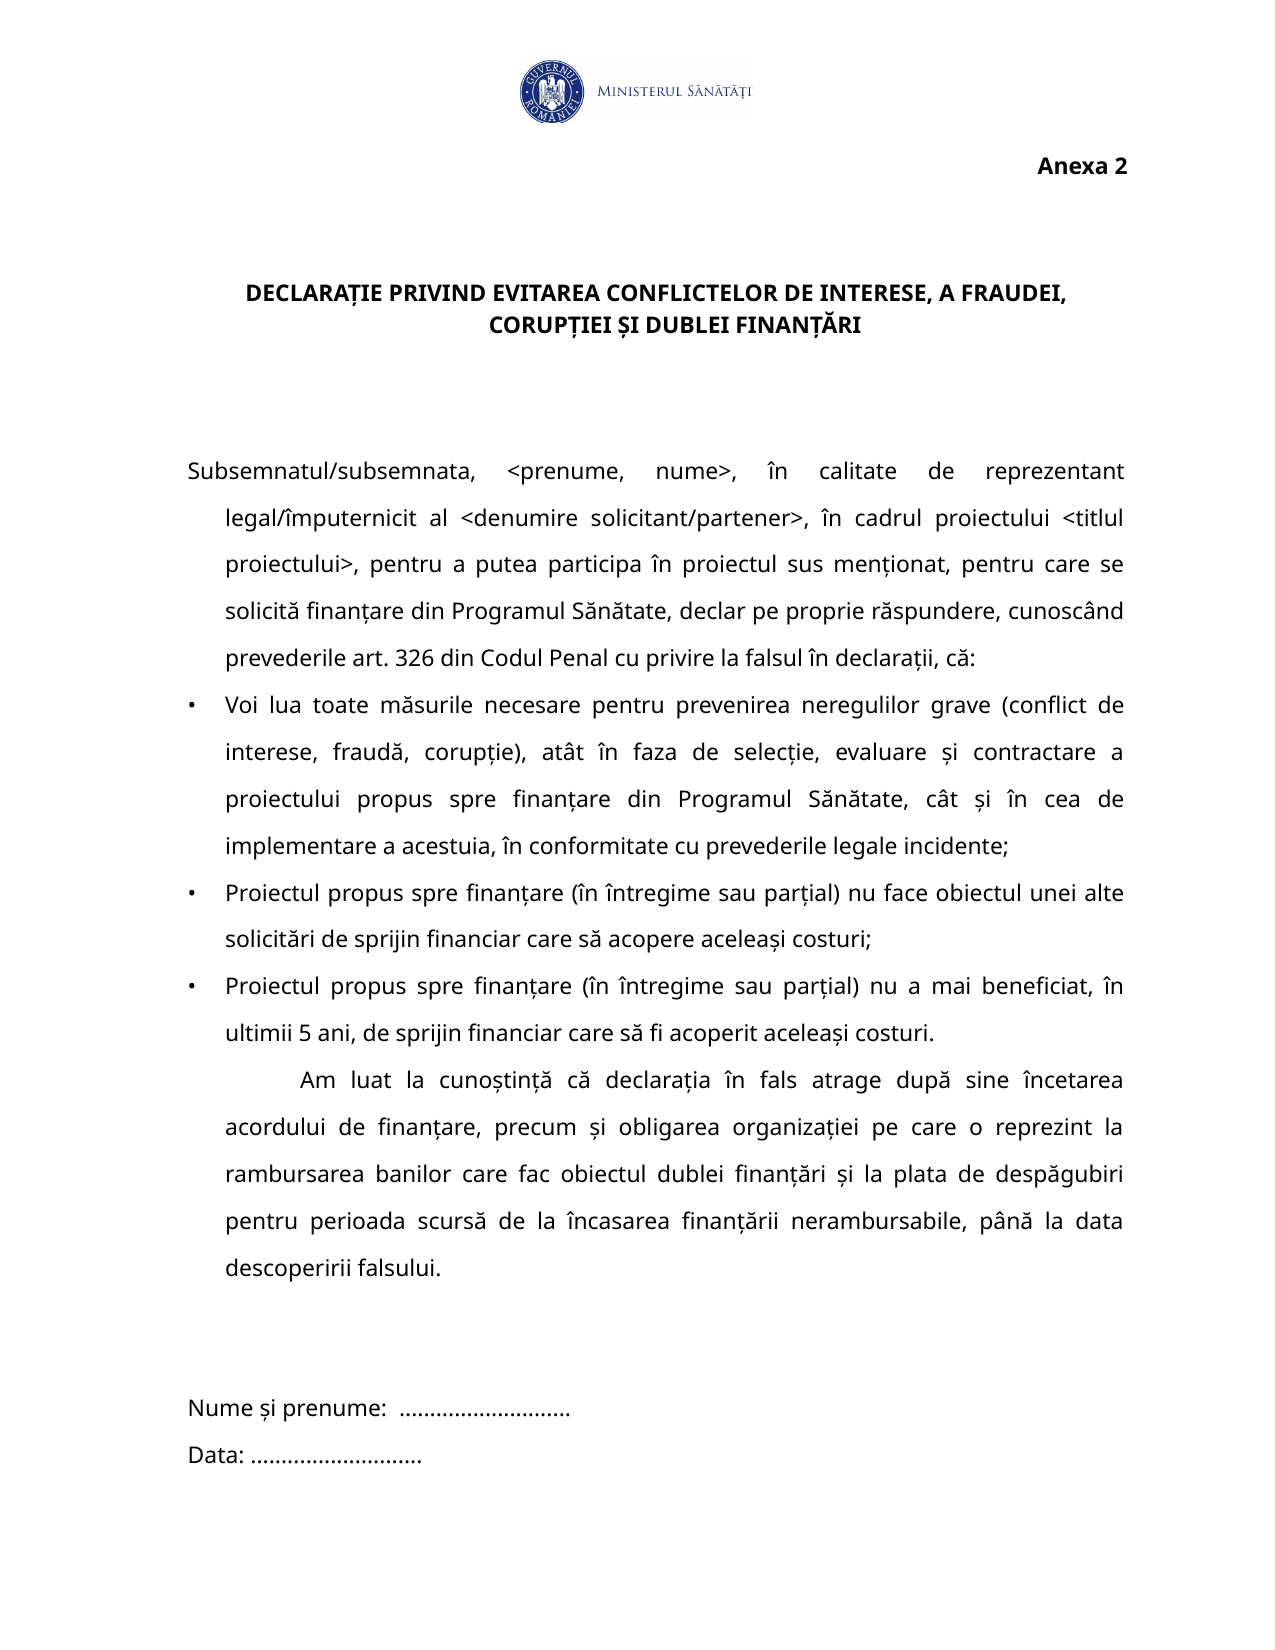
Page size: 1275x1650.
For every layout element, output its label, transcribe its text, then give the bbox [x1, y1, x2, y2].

text Subsemnatul/subsemnata, <prenume, nume>, în calitate de reprezentant legal/împuternicit al <denumire solicitant/partener>, în cadrul proiectului <titlul proiectului>, pentru a putea participa în proiectul sus menționat, pentru care se solicită finanțare din Programul Sănătate, declar pe proprie răspundere, cunoscând prevederile art. 326 din Codul Penal cu privire la falsul în declarații, că: [187, 455, 1125, 673]
text • Proiectul propus spre finanțare (în întregime sau parțial) nu a mai beneficiat, în ultimii 5 ani, de sprijin financiar care să fi acoperit aceleași costuri. [187, 970, 1125, 1048]
text Nume și prenume: ............................ [187, 1392, 1125, 1423]
text Am luat la cunoștință că declarația în fals atrage după sine încetarea acordului de finanțare, precum și obligarea organizației pe care o reprezint la rambursarea banilor care fac obiectul dublei finanțări și la plata de despăgubiri pentru perioada scursă de la încasarea finanțării nerambursabile, până la data descoperirii falsului. [225, 1064, 1125, 1283]
text • Voi lua toate măsurile necesare pentru prevenirea neregulilor grave (conflict de interese, fraudă, corupție), atât în faza de selecție, evaluare și contractare a proiectului propus spre finanțare din Programul Sănătate, cât și în cea de implementare a acestuia, în conformitate cu prevederile legale incidente; [187, 689, 1125, 861]
text • Proiectul propus spre finanțare (în întregime sau parțial) nu face obiectul unei alte solicitări de sprijin financiar care să acopere aceleași costuri; [187, 877, 1125, 955]
text Data: ............................ [187, 1439, 1125, 1470]
text Anexa 2 [187, 150, 1127, 181]
picture [519, 59, 754, 122]
text DECLARAȚIE PRIVIND EVITAREA CONFLICTELOR DE INTERESE, A FRAUDEI, CORUPȚIEI ȘI DUBLEI FINANȚĂRI [187, 277, 1125, 341]
